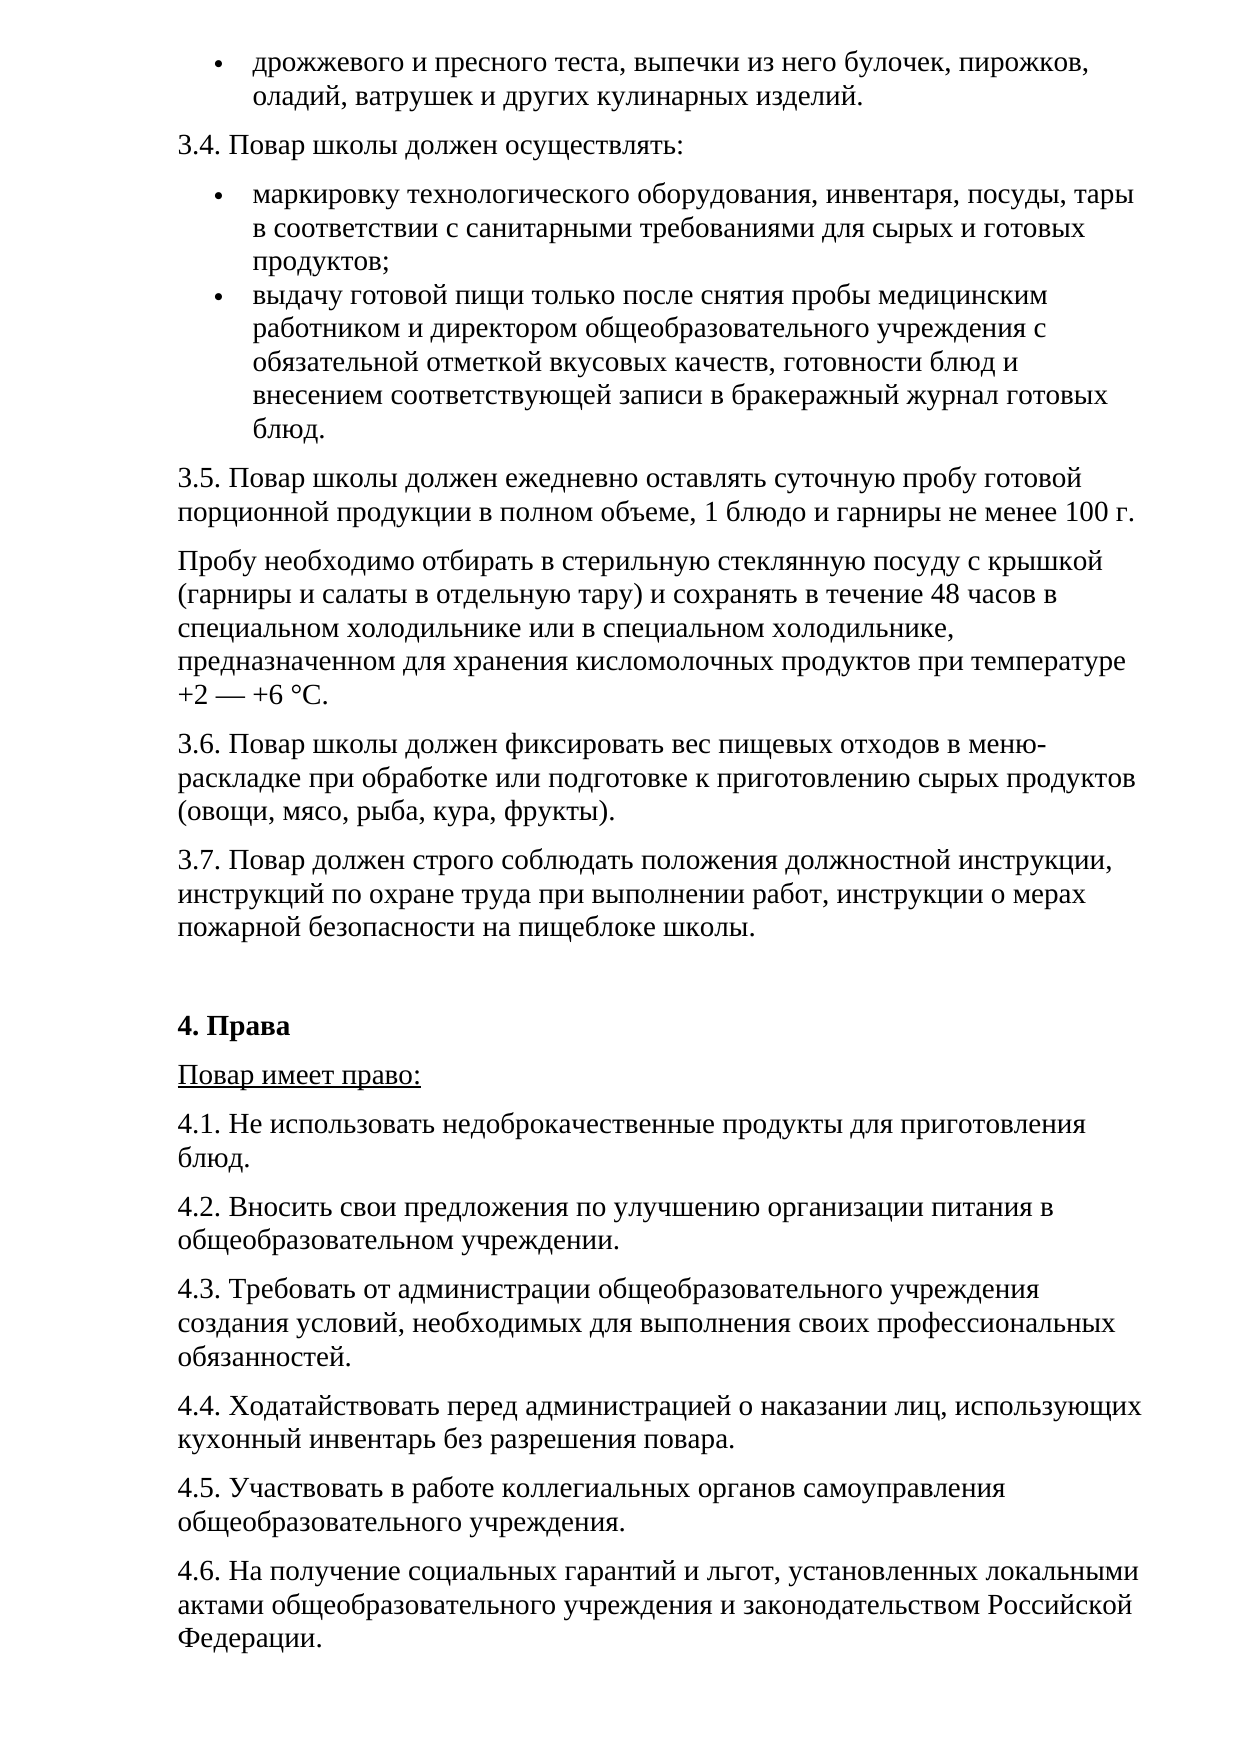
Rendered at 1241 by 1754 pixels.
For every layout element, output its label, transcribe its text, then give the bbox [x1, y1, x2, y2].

text 4.6. На получение социальных гарантий и льгот, установленных локальными актами общеобразовательного учреждения и законодательством Российской Федерации. [177, 1553, 1152, 1654]
text 4. Права [177, 1008, 1152, 1041]
text 4.2. Вносить свои предложения по улучшению организации питания в общеобразовательном учреждении. [177, 1189, 1152, 1256]
list маркировку технологического оборудования, инвентаря, посуды, тары в соответствии с санитарными требованиями для сырых и готовых продуктов; [215, 176, 1152, 277]
text 4.4. Ходатайствовать перед администрацией о наказании лиц, использующих кухонный инвентарь без разрешения повара. [177, 1388, 1152, 1455]
text Пробу необходимо отбирать в стерильную стеклянную посуду с крышкой (гарниры и салаты в отдельную тару) и сохранять в течение 48 часов в специальном холодильнике или в специальном холодильнике, предназначенном для хранения кисломолочных продуктов при температуре +2 — +6 °С. [177, 543, 1152, 711]
text Повар имеет право: [177, 1057, 1152, 1091]
list дрожжевого и пресного теста, выпечки из него булочек, пирожков, оладий, ватрушек и других кулинарных изделий. [215, 44, 1152, 111]
text 3.7. Повар должен строго соблюдать положения должностной инструкции, инструкций по охране труда при выполнении работ, инструкции о мерах пожарной безопасности на пищеблоке школы. [177, 842, 1152, 943]
text 3.6. Повар школы должен фиксировать вес пищевых отходов в меню-раскладке при обработке или подготовке к приготовлению сырых продуктов (овощи, мясо, рыба, кура, фрукты). [177, 726, 1152, 827]
text 4.5. Участвовать в работе коллегиальных органов самоуправления общеобразовательного учреждения. [177, 1471, 1152, 1538]
text 4.1. Не использовать недоброкачественные продукты для приготовления блюд. [177, 1106, 1152, 1173]
text 3.5. Повар школы должен ежедневно оставлять суточную пробу готовой порционной продукции в полном объеме, 1 блюдо и гарниры не менее 100 г. [177, 460, 1152, 527]
list выдачу готовой пищи только после снятия пробы медицинским работником и директором общеобразовательного учреждения с обязательной отметкой вкусовых качеств, готовности блюд и внесением соответствующей записи в бракеражный журнал готовых блюд. [215, 277, 1152, 444]
text 3.4. Повар школы должен осуществлять: [177, 127, 1152, 161]
text 4.3. Требовать от администрации общеобразовательного учреждения создания условий, необходимых для выполнения своих профессиональных обязанностей. [177, 1272, 1152, 1372]
